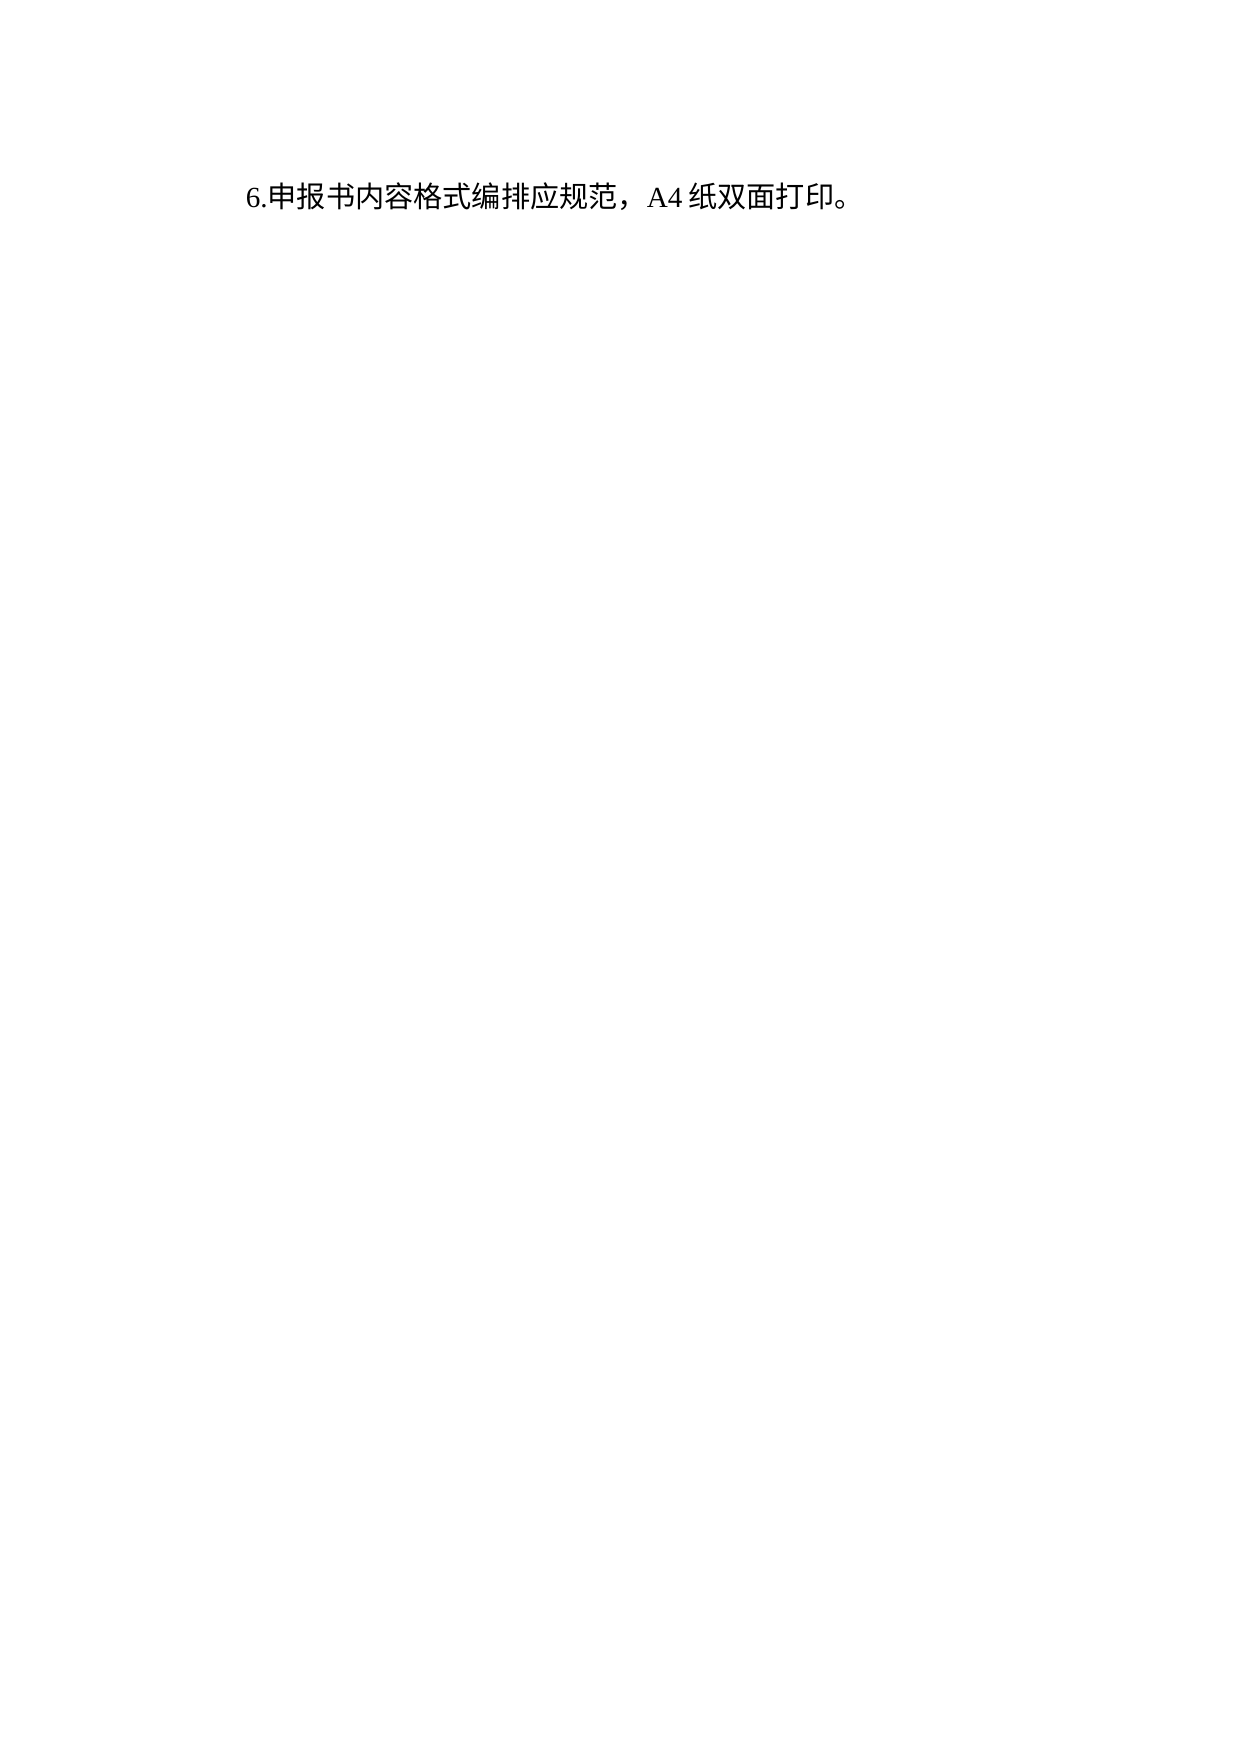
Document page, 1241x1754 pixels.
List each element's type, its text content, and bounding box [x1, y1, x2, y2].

text 6.申报书内容格式编排应规范，A4纸双面打印。 [187, 162, 1092, 227]
